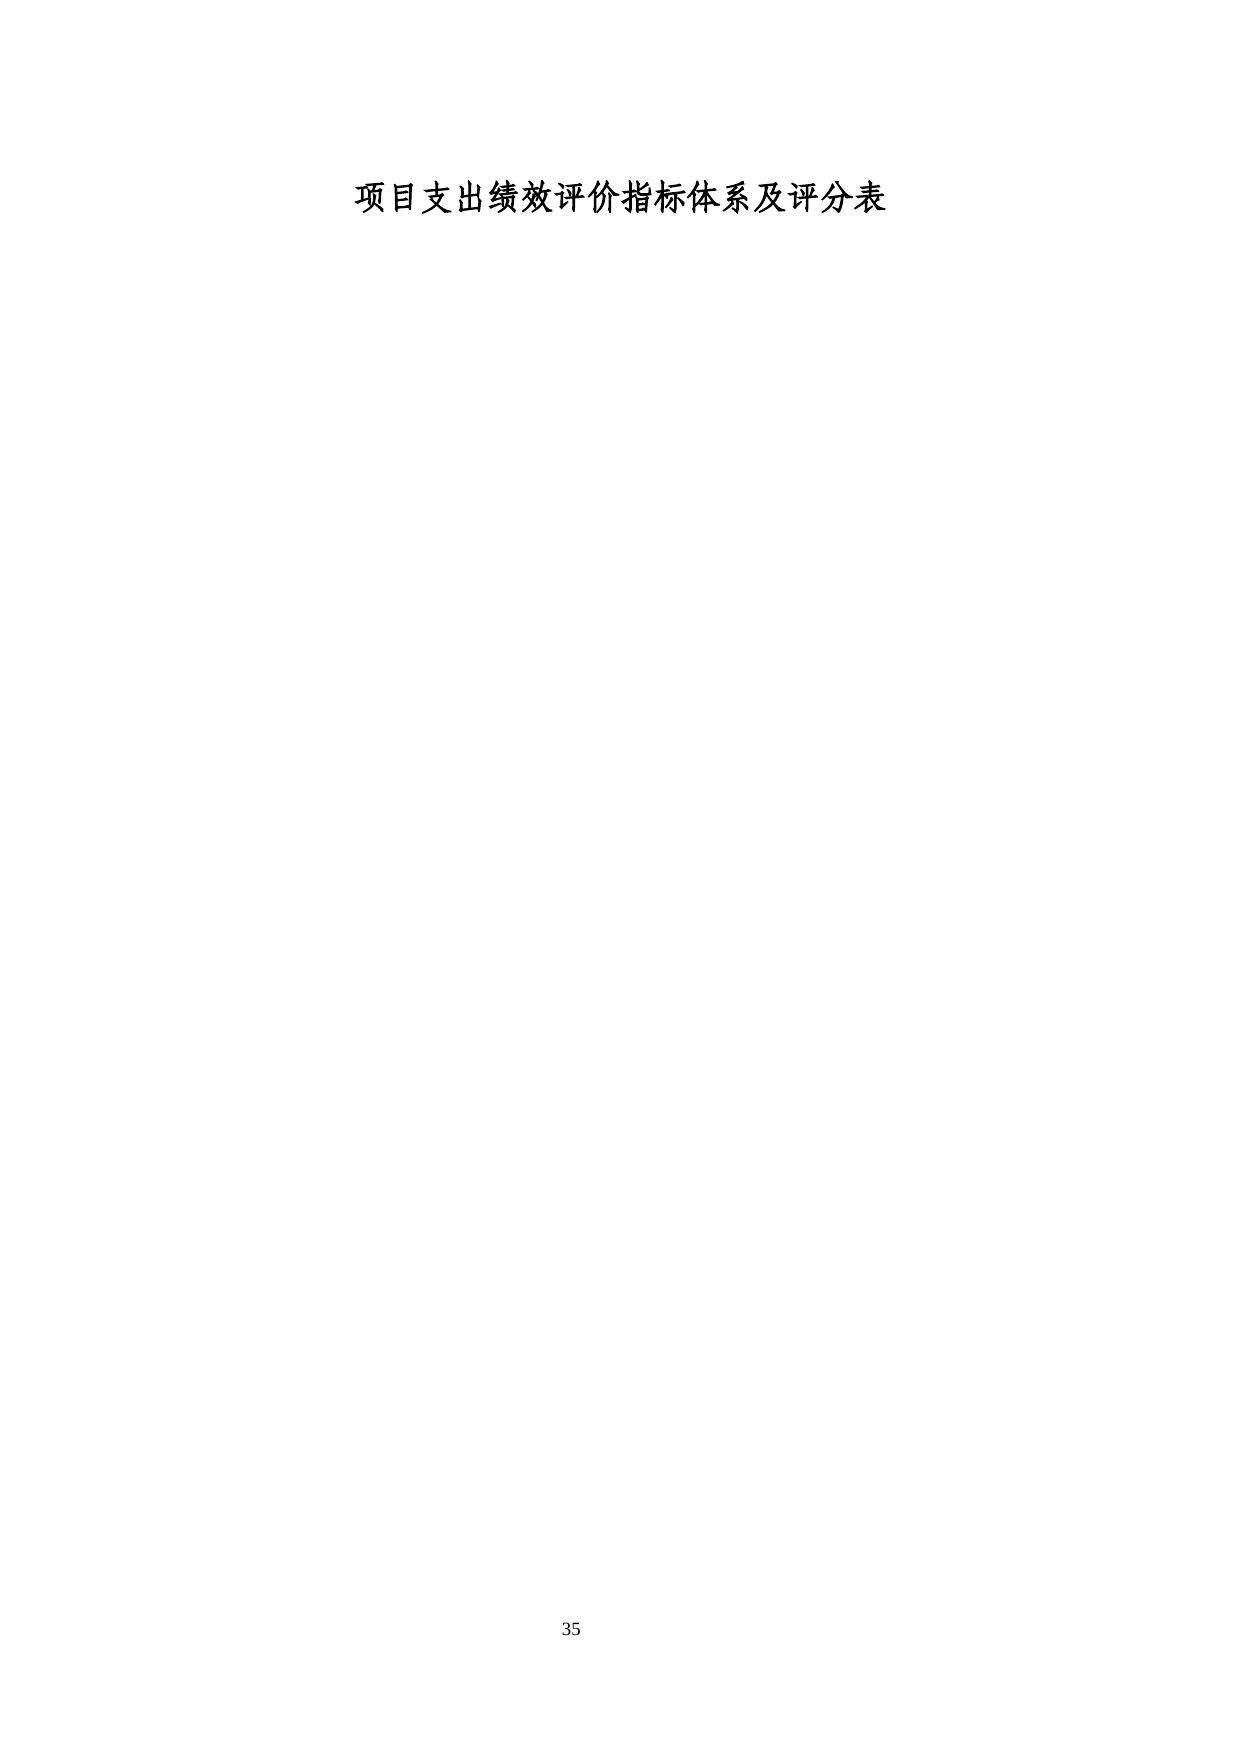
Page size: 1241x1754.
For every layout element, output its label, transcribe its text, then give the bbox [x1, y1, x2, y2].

text 项目支出绩效评价指标体系及评分表 [187, 162, 1053, 227]
